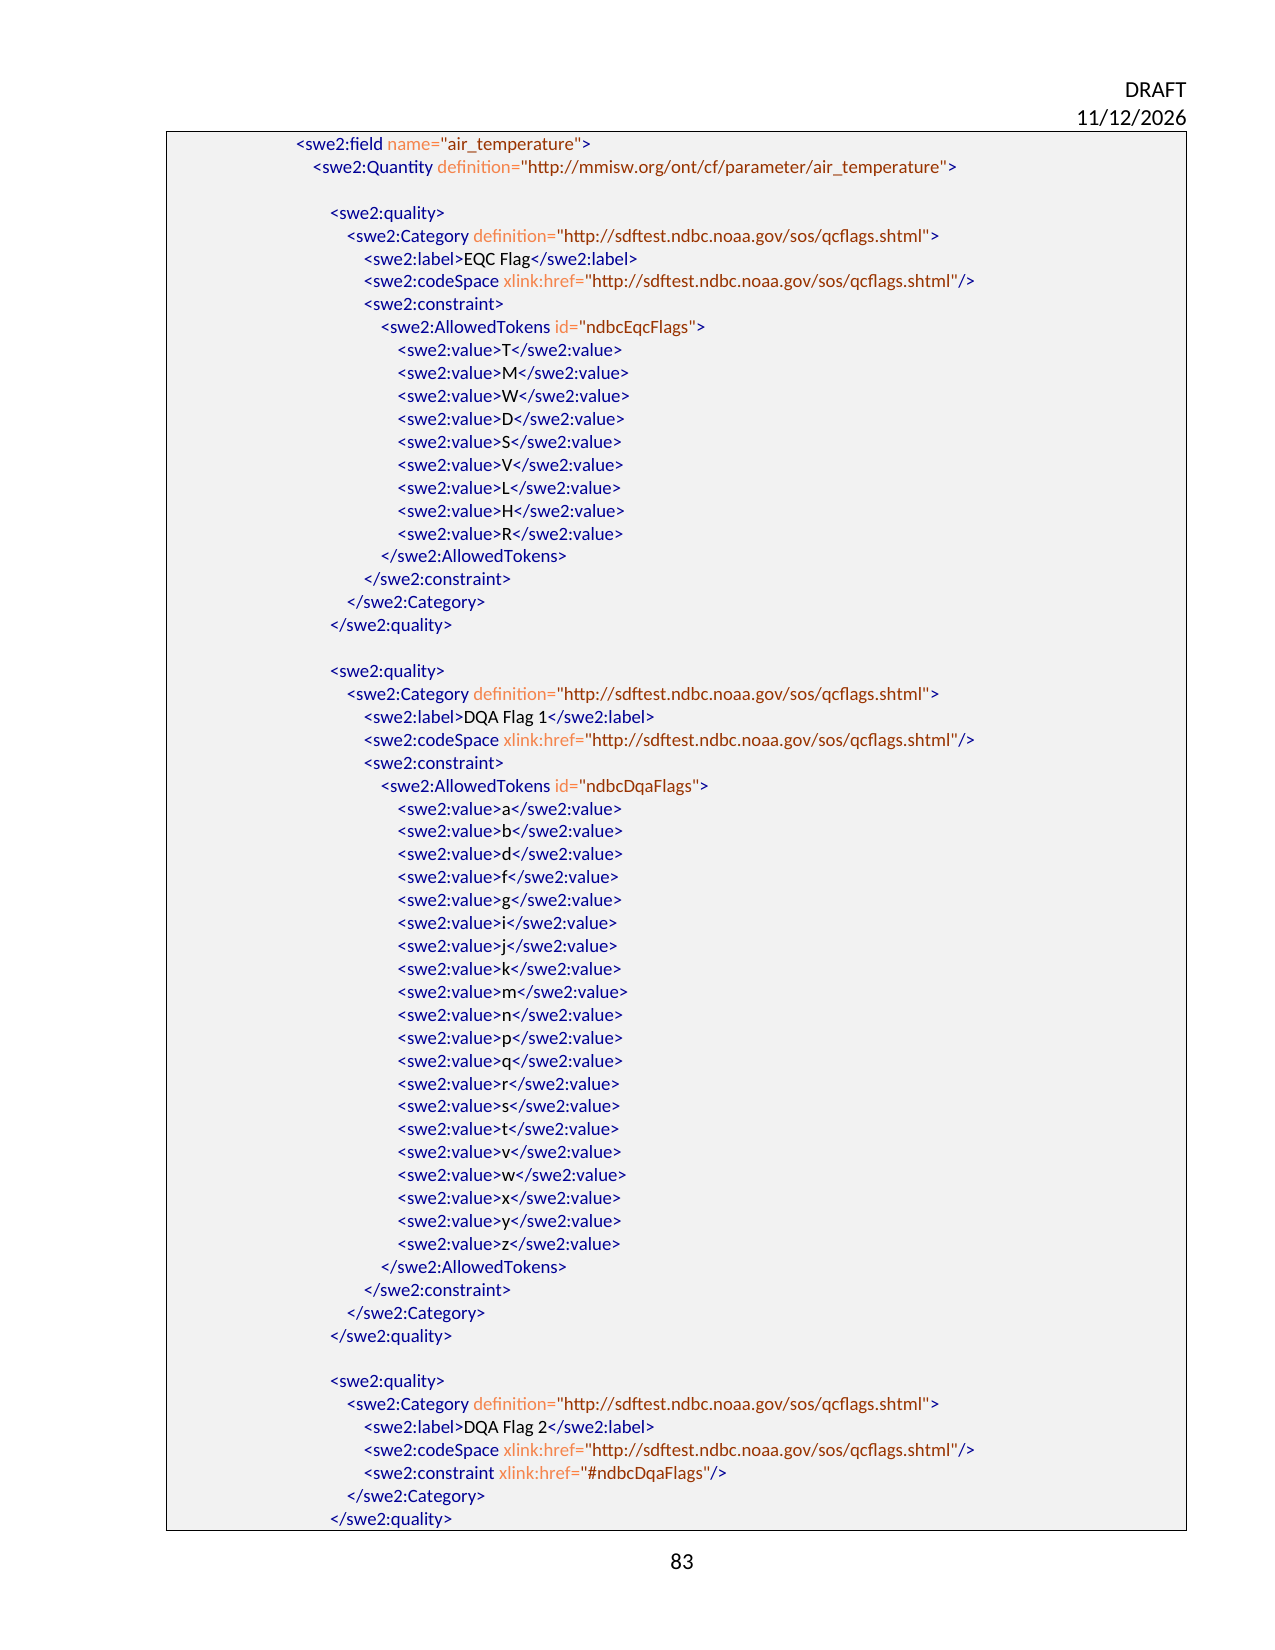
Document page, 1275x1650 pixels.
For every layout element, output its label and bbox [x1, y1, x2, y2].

table_header [167, 132, 1186, 1530]
